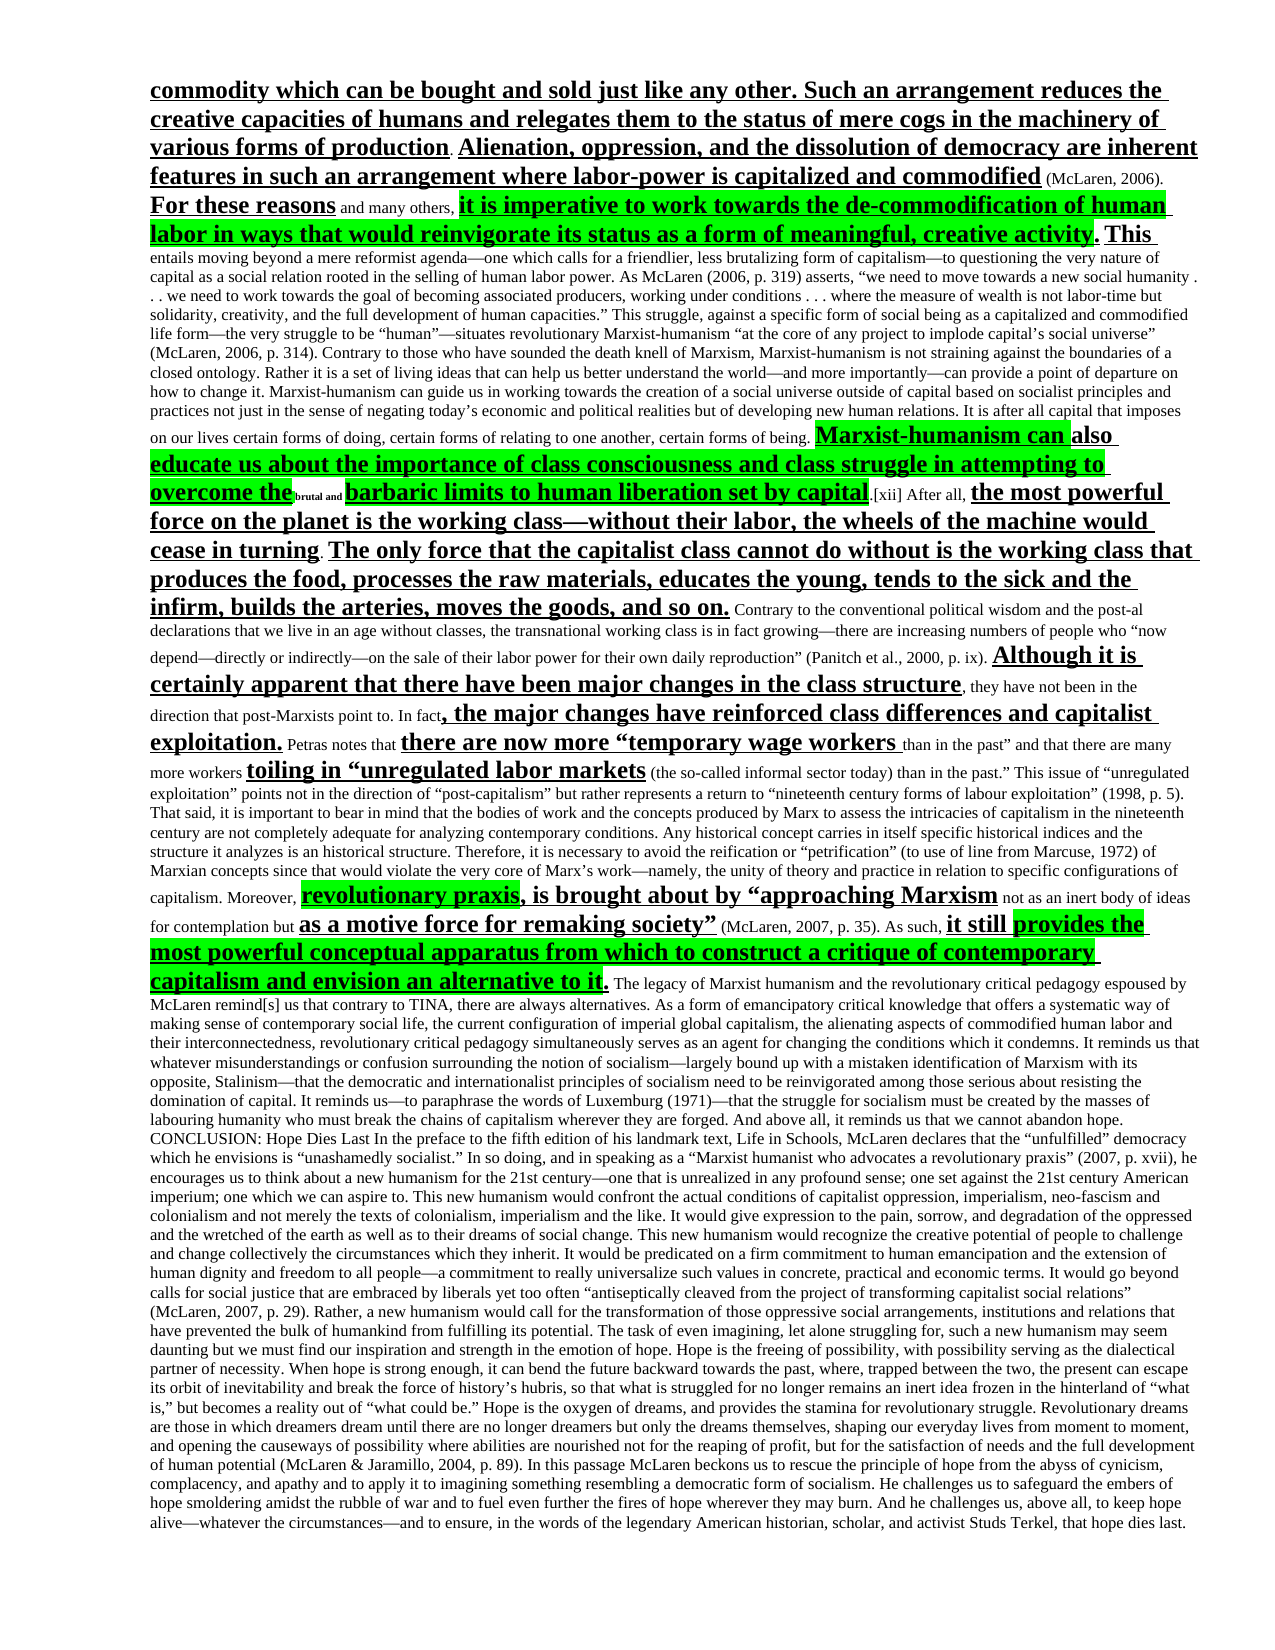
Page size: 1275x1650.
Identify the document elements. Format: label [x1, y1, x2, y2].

text [150, 75, 1200, 1532]
